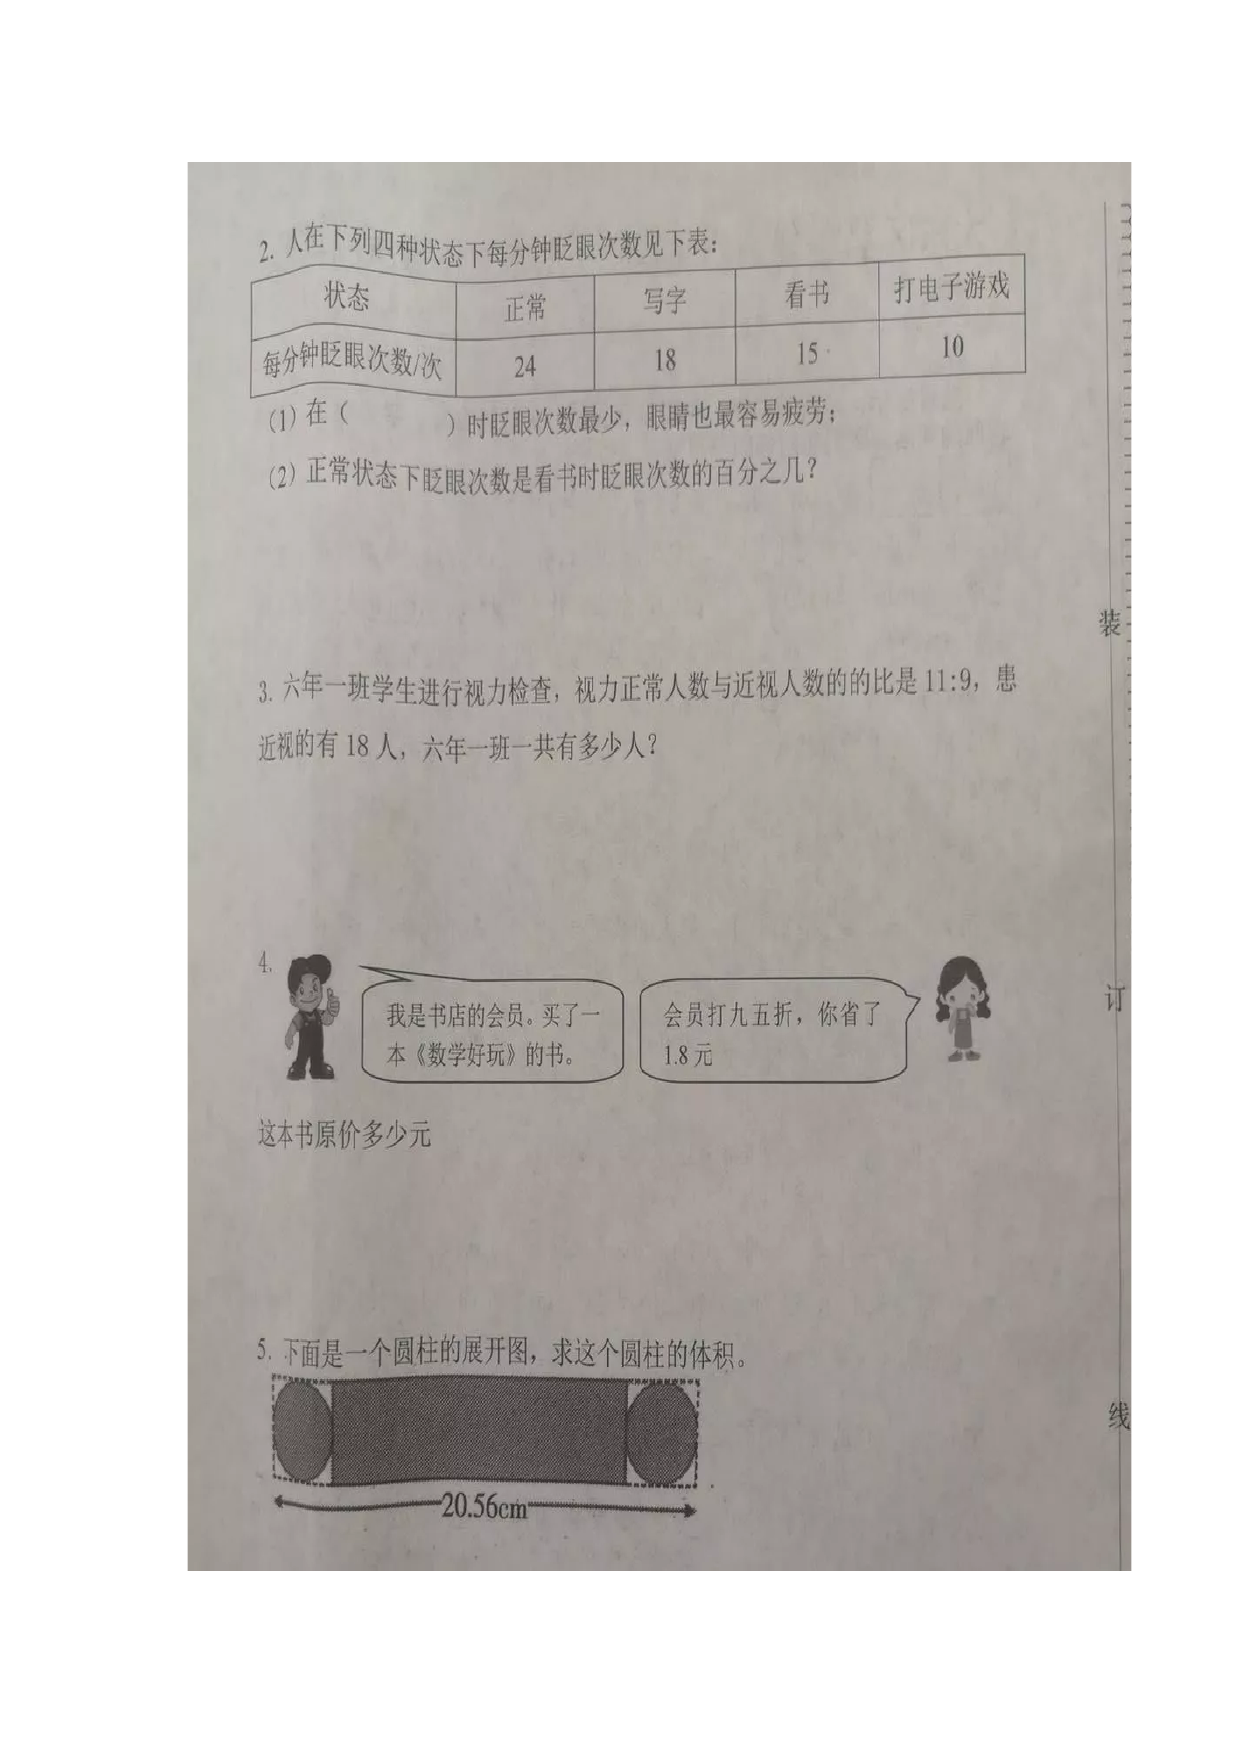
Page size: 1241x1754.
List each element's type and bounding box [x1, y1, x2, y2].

picture [187, 162, 1132, 1571]
